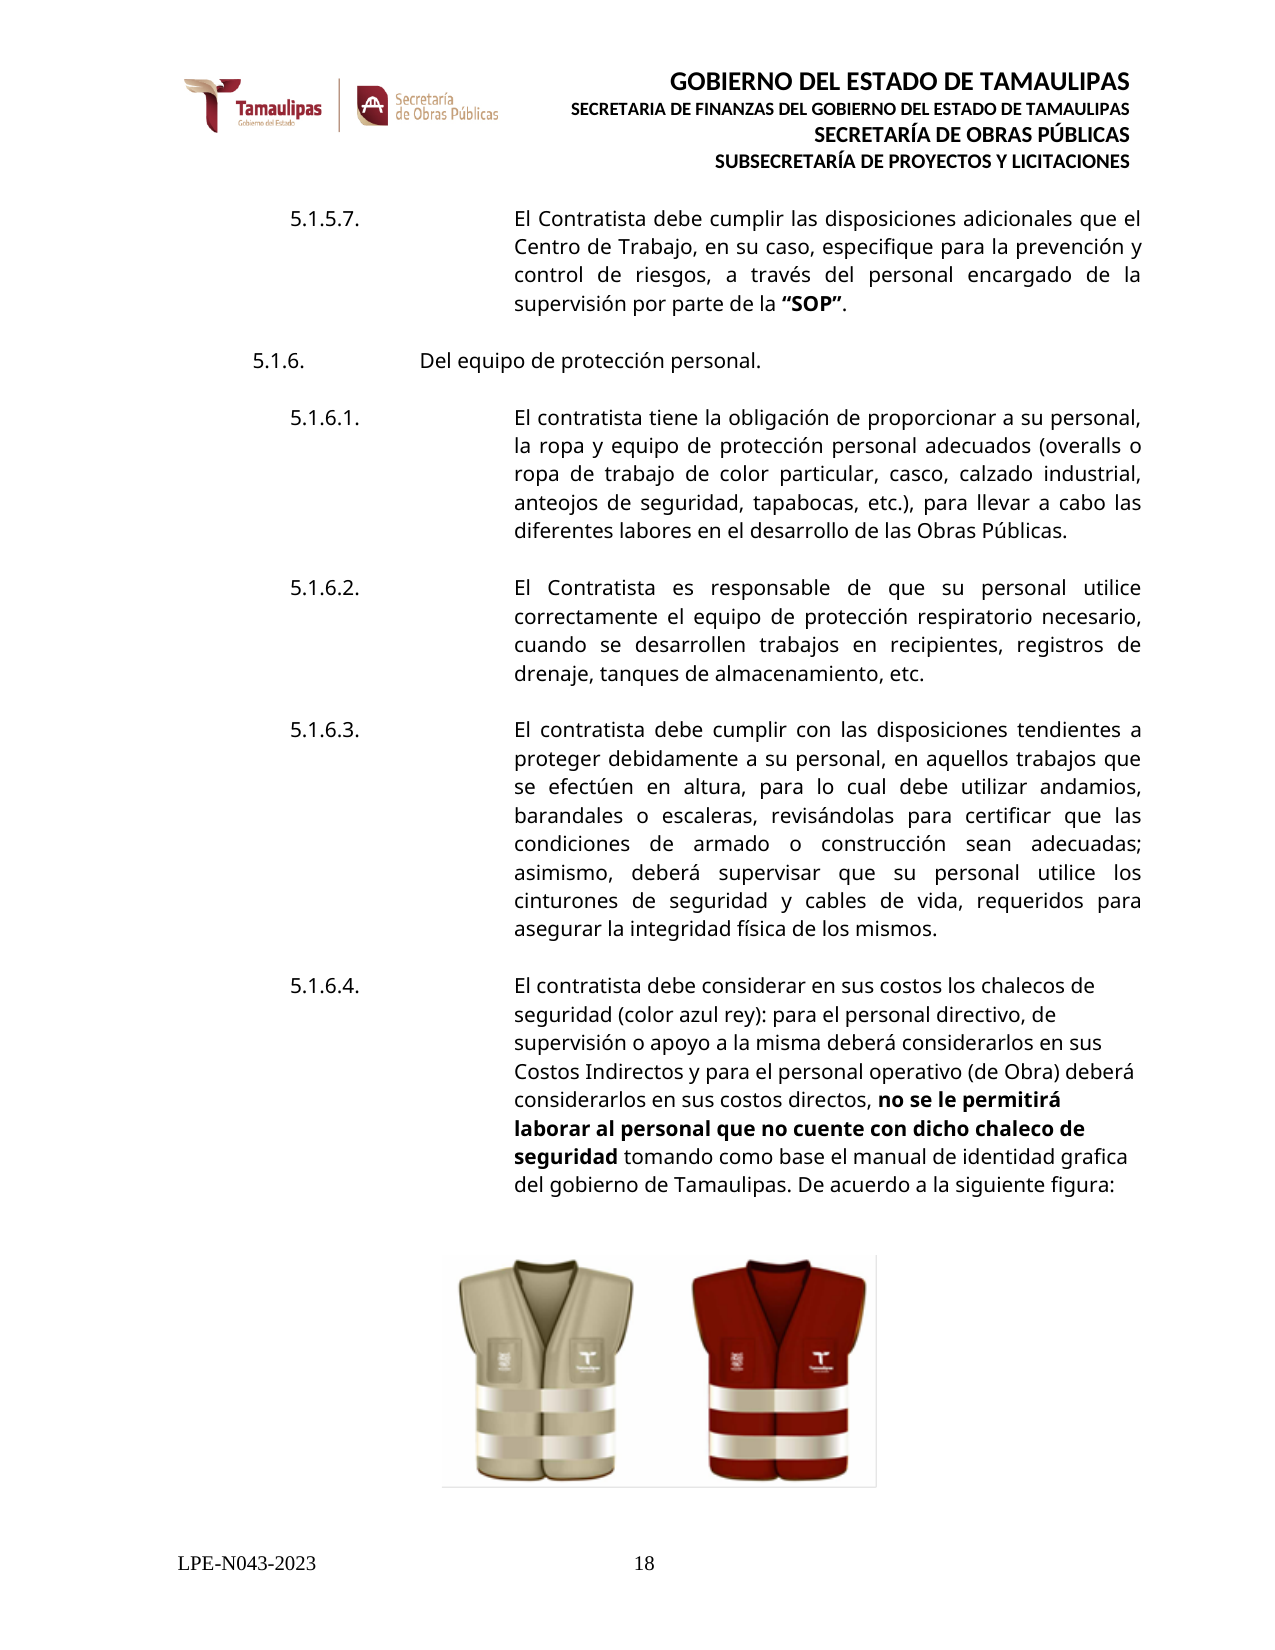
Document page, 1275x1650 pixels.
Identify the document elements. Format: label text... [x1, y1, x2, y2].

picture [182, 75, 502, 136]
list El contratista tiene la obligación de proporcionar a su personal, la ropa y equipo de protección personal adecuados (overalls o ropa de trabajo de color particular, casco, calzado industrial, anteojos de seguridad, tapabocas, etc.), para llevar a cabo las diferentes labores en el desarrollo de las Obras Públicas. [290, 403, 1142, 545]
list Del equipo de protección personal. [252, 346, 1142, 374]
list El contratista debe considerar en sus costos los chalecos de seguridad (color azul rey): para el personal directivo, de supervisión o apoyo a la misma deberá considerarlos en sus Costos Indirectos y para el personal operativo (de Obra) deberá considerarlos en sus costos directos, no se le permitirá laborar al personal que no cuente con dicho chaleco de seguridad tomando como base el manual de identidad grafica del gobierno de Tamaulipas. De acuerdo a la siguiente figura: [290, 971, 1142, 1199]
list El contratista debe cumplir con las disposiciones tendientes a proteger debidamente a su personal, en aquellos trabajos que se efectúen en altura, para lo cual debe utilizar andamios, barandales o escaleras, revisándolas para certificar que las condiciones de armado o construcción sean adecuadas; asimismo, deberá supervisar que su personal utilice los cinturones de seguridad y cables de vida, requeridos para asegurar la integridad física de los mismos. [290, 716, 1142, 943]
list El Contratista debe cumplir las disposiciones adicionales que el Centro de Trabajo, en su caso, especifique para la prevención y control de riesgos, a través del personal encargado de la supervisión por parte de la “SOP”. [290, 204, 1142, 317]
list El Contratista es responsable de que su personal utilice correctamente el equipo de protección respiratorio necesario, cuando se desarrollen trabajos en recipientes, registros de drenaje, tanques de almacenamiento, etc. [290, 573, 1142, 687]
picture [441, 1255, 878, 1489]
